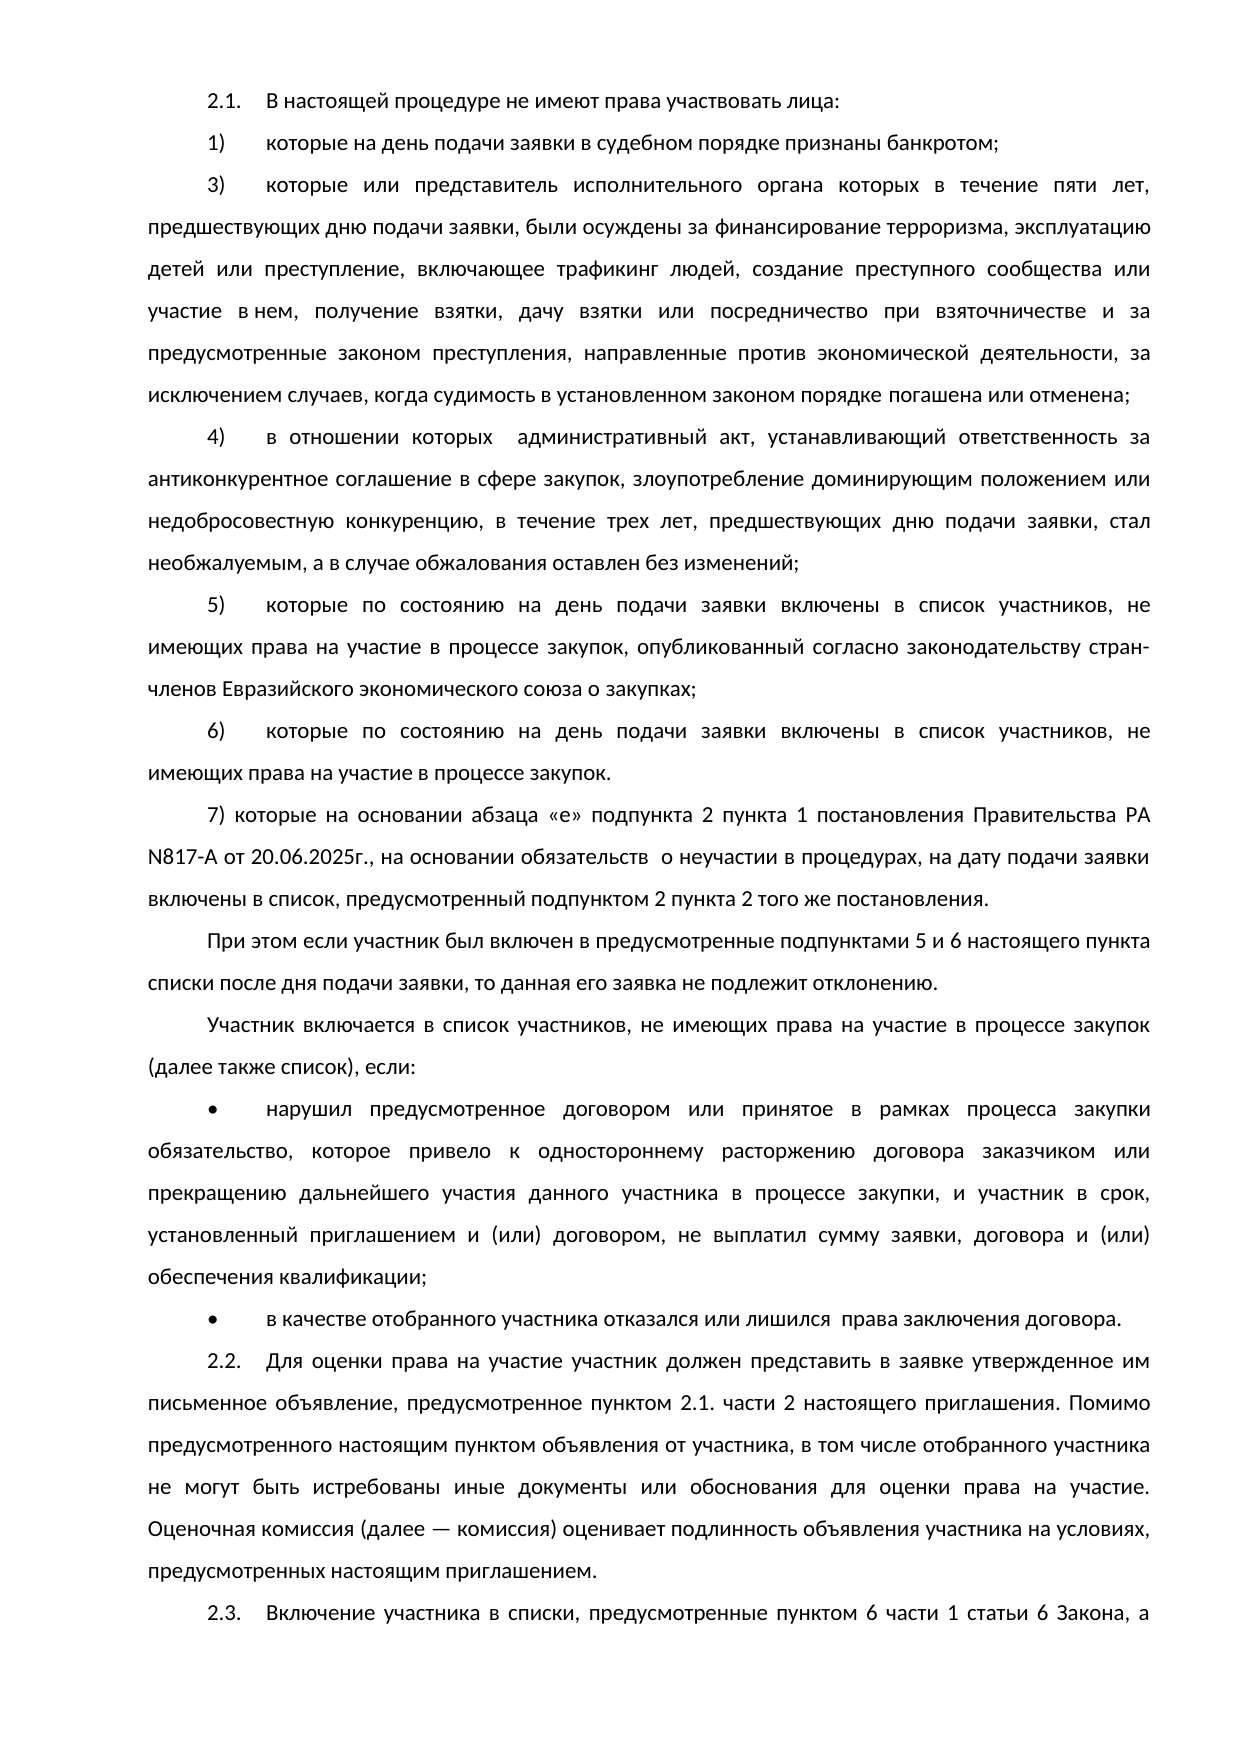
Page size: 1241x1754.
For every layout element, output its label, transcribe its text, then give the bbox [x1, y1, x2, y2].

text • в качестве отобранного участника отказался или лишился права заключения договора. [148, 1304, 1152, 1332]
text При этом если участник был включен в предусмотренные подпунктами 5 и 6 настоящего пункта списки после дня подачи заявки, то данная его заявка не подлежит отклонению. [148, 926, 1152, 996]
text 2.2. Для оценки права на участие участник должен представить в заявке утвержденное им письменное объявление, предусмотренное пунктом 2.1. части 2 настоящего приглашения. Помимо предусмотренного настоящим пунктом объявления от участника, в том числе отобранного участника не могут быть истребованы иные документы или обоснования для оценки права на участие. Оценочная комиссия (далее — комиссия) оценивает подлинность объявления участника на условиях, предусмотренных настоящим приглашением. [148, 1346, 1152, 1584]
text 5) которые по состоянию на день подачи заявки включены в список участников, не имеющих права на участие в процессе закупок, опубликованный согласно законодательству стран-членов Евразийского экономического союза о закупках; [148, 590, 1152, 702]
text 1) которые на день подачи заявки в судебном порядке признаны банкротом; [148, 128, 1152, 156]
text • нарушил предусмотренное договором или принятое в рамках процесса закупки обязательство, которое привело к одностороннему расторжению договора заказчиком или прекращению дальнейшего участия данного участника в процессе закупки, и участник в срок, установленный приглашением и (или) договором, не выплатил сумму заявки, договора и (или) обеспечения квалификации; [148, 1094, 1152, 1290]
text 7) которые на основании абзаца «е» подпункта 2 пункта 1 постановления Правительства РА N817-А от 20.06.2025г., на основании обязательств o неучастии в процедурах, на дату подачи заявки включены в список, предусмотренный подпунктом 2 пункта 2 того же постановления. [148, 800, 1152, 912]
text 3) которые или представитель исполнительного органа которых в течение пяти лет, предшествующих дню подачи заявки, были осуждены за финансирование терроризма, эксплуатацию детей или преступление, включающее трафикинг людей, создание преступного сообщества или участие в нем, получение взятки, дачу взятки или посредничество при взяточничестве и за предусмотренные законом преступления, направленные против экономической деятельности, за исключением случаев, когда судимость в установленном законом порядке погашена или отменена; [148, 170, 1152, 408]
text 2.1. В настоящей процедуре не имеют права участвовать лица: [148, 86, 1152, 114]
text 6) которые по состоянию на день подачи заявки включены в список участников, не имеющих права на участие в процессе закупок. [148, 716, 1152, 786]
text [148, 1598, 1152, 1626]
text 4) в отношении которых административный акт, устанавливающий ответственность за антиконкурентное соглашение в сфере закупок, злоупотребление доминирующим положением или недобросовестную конкуренцию, в течение трех лет, предшествующих дню подачи заявки, стал необжалуемым, а в случае обжалования оставлен без изменений; [148, 422, 1152, 576]
text Участник включается в список участников, не имеющих права на участие в процессе закупок (далее также список), если: [148, 1010, 1152, 1080]
